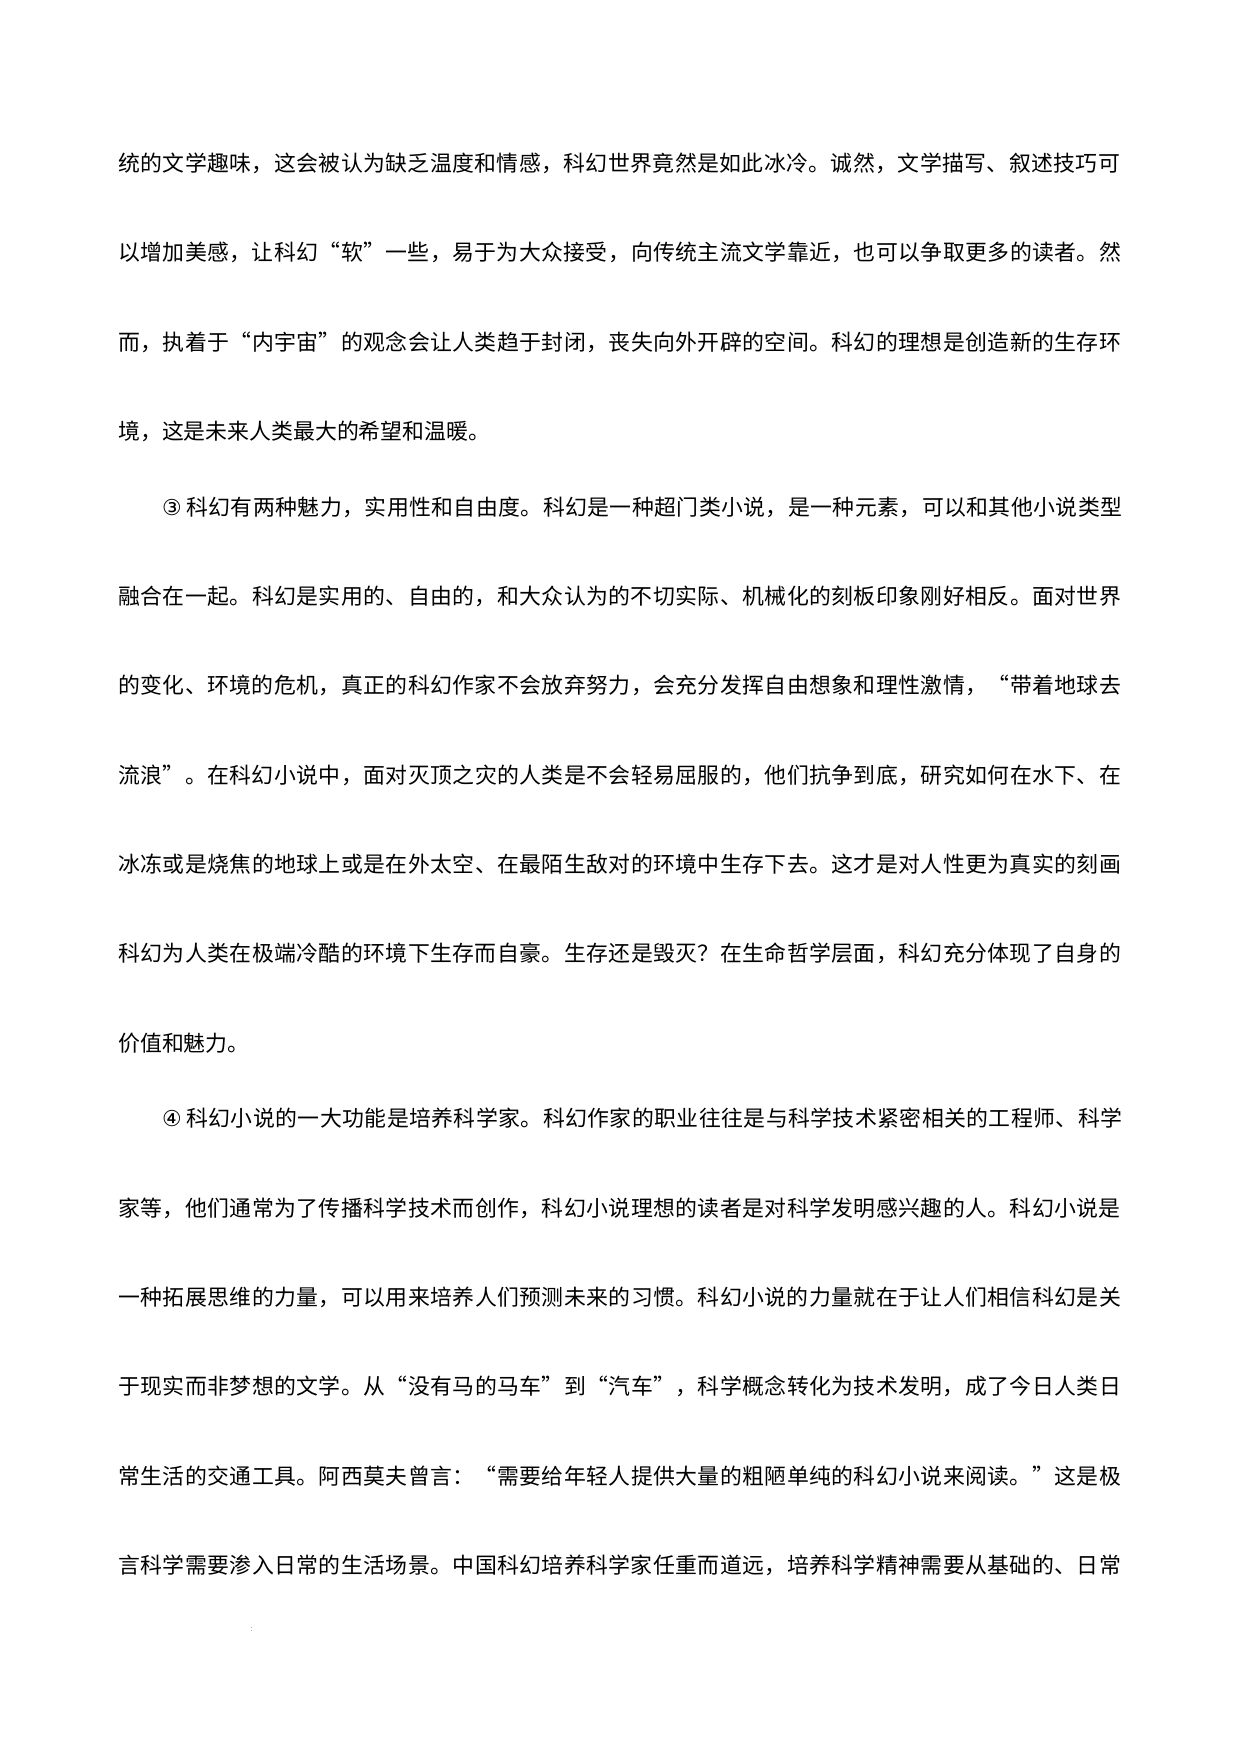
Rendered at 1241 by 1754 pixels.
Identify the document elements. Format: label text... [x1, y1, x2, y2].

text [118, 132, 1122, 460]
text ③科幻有两种魅力，实用性和自由度。科幻是一种超门类小说，是一种元素，可以和其他小说类型融合在一起。科幻是实用的、自由的，和大众认为的不切实际、机械化的刻板印象刚好相反。面对世界的变化、环境的危机，真正的科幻作家不会放弃努力，会充分发挥自由想象和理性激情，“带着地球去流浪”。在科幻小说中，面对灭顶之灾的人类是不会轻易屈服的，他们抗争到底，研究如何在水下、在冰冻或是烧焦的地球上或是在外太空、在最陌生敌对的环境中生存下去。这才是对人性更为真实的刻画。科幻为人类在极端冷酷的环境下生存而自豪。生存还是毁灭？在生命哲学层面，科幻充分体现了自身的价值和魅力。 [118, 476, 1122, 1071]
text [118, 1087, 1122, 1594]
